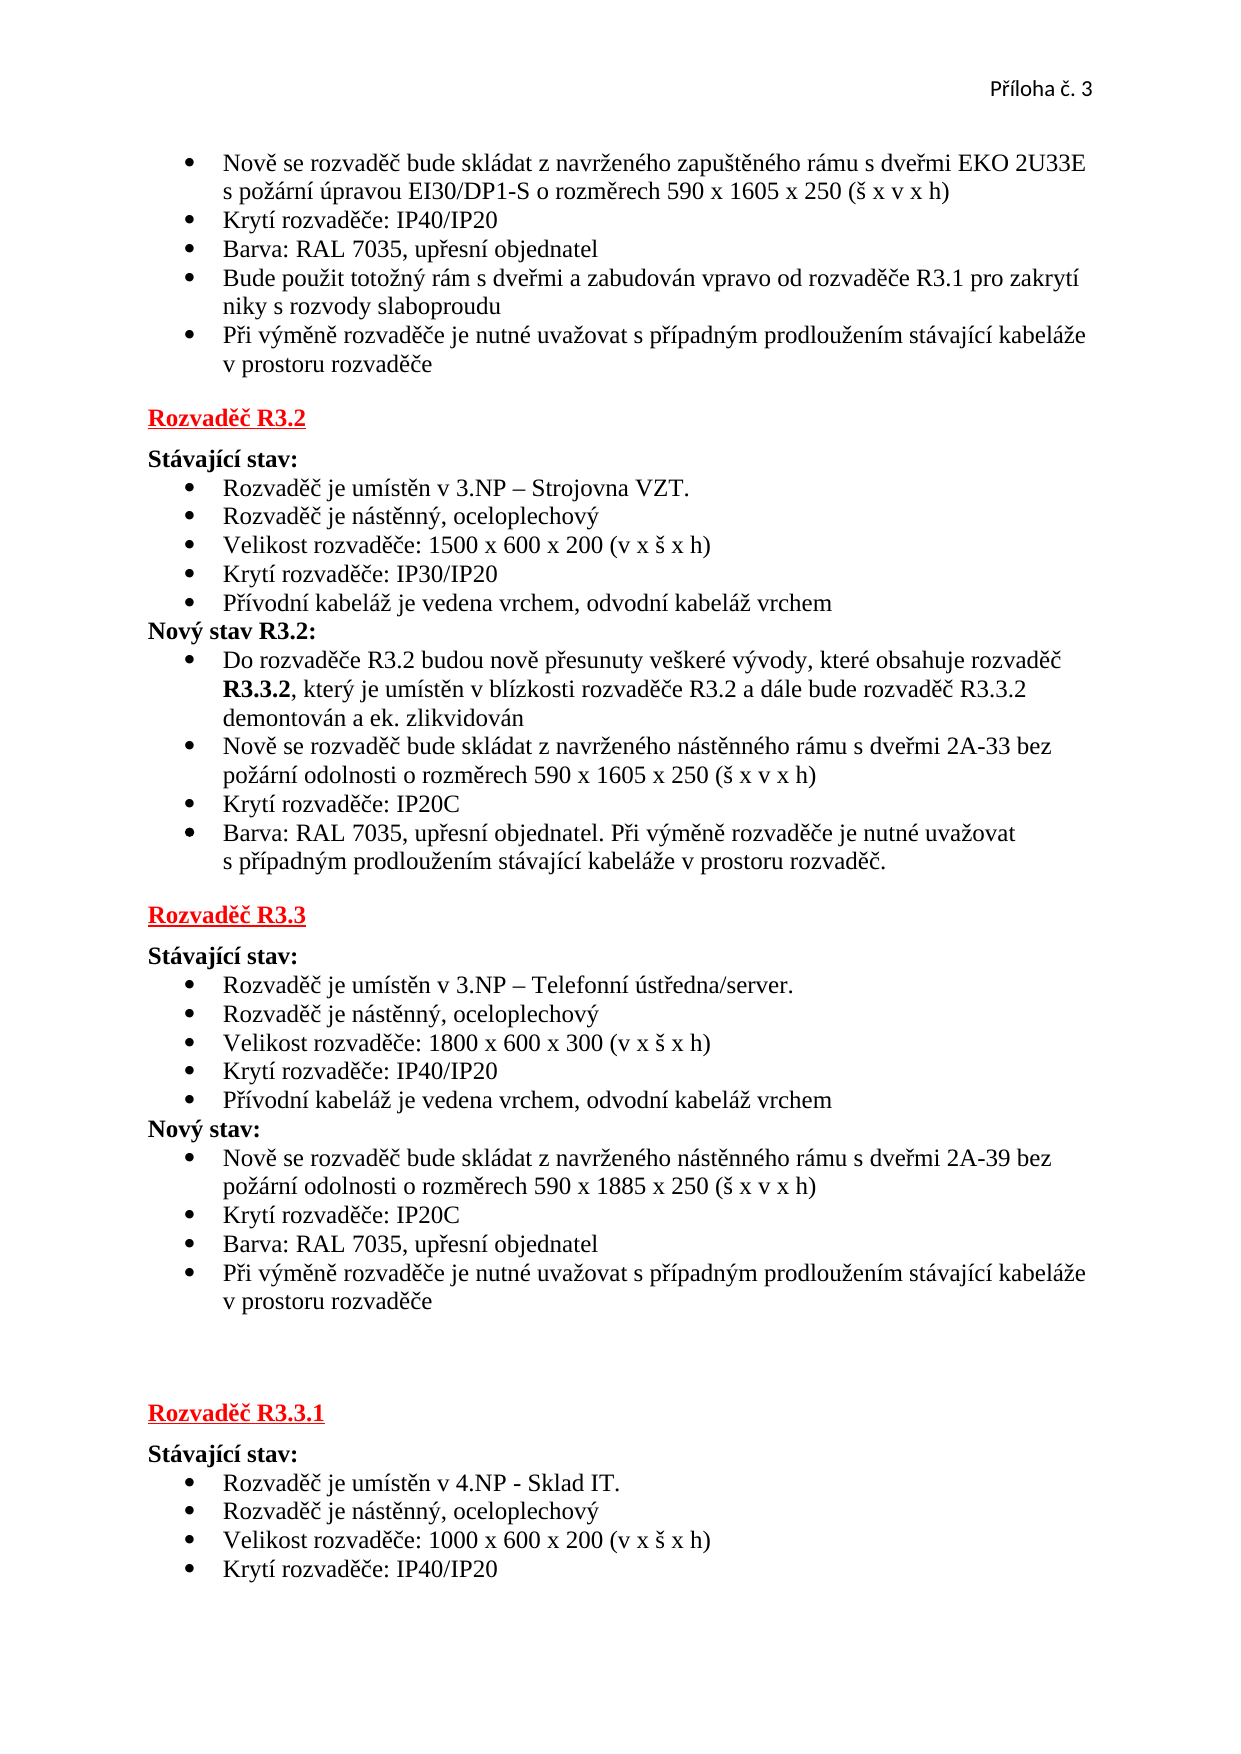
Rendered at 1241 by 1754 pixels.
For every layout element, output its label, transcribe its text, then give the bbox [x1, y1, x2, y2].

list Rozvaděč je umístěn v 3.NP – Telefonní ústředna/server. [185, 970, 1093, 999]
list Rozvaděč je umístěn v 3.NP – Strojovna VZT. [185, 473, 1093, 501]
text Stávající stav: [148, 941, 1093, 970]
text Rozvaděč R3.3 [148, 900, 1093, 929]
list Velikost rozvaděče: 1500 x 600 x 200 (v x š x h) [185, 530, 1093, 559]
list Barva: RAL 7035, upřesní objednatel [185, 1229, 1093, 1258]
list Barva: RAL 7035, upřesní objednatel [185, 234, 1093, 263]
text Stávající stav: [148, 1439, 1093, 1468]
list Krytí rozvaděče: IP30/IP20 [185, 559, 1093, 588]
list Nově se rozvaděč bude skládat z navrženého nástěnného rámu s dveřmi 2A-33 bez požární odolnosti o rozměrech 590 x 1605 x 250 (š x v x h) [185, 731, 1093, 789]
list Krytí rozvaděče: IP40/IP20 [185, 205, 1093, 234]
list Rozvaděč je nástěnný, oceloplechový [185, 501, 1093, 530]
list Barva: RAL 7035, upřesní objednatel. Při výměně rozvaděče je nutné uvažovat s případným prodloužením stávající kabeláže v prostoru rozvaděč. [185, 818, 1093, 875]
list Krytí rozvaděče: IP20C [185, 789, 1093, 818]
list Do rozvaděče R3.2 budou nově přesunuty veškeré vývody, které obsahuje rozvaděč R3.3.2, který je umístěn v blízkosti rozvaděče R3.2 a dále bude rozvaděč R3.3.2 demontován a ek. zlikvidován [185, 645, 1093, 731]
text Nový stav: [148, 1114, 1093, 1143]
list Bude použit totožný rám s dveřmi a zabudován vpravo od rozvaděče R3.1 pro zakrytí niky s rozvody slaboproudu [185, 263, 1093, 320]
text Rozvaděč R3.3.1 [148, 1398, 1093, 1426]
list Krytí rozvaděče: IP40/IP20 [185, 1056, 1093, 1085]
text Stávající stav: [148, 444, 1093, 473]
list Přívodní kabeláž je vedena vrchem, odvodní kabeláž vrchem [185, 588, 1093, 616]
list Při výměně rozvaděče je nutné uvažovat s případným prodloužením stávající kabeláže v prostoru rozvaděče [185, 1258, 1093, 1315]
text Rozvaděč R3.2 [148, 403, 1093, 431]
list Přívodní kabeláž je vedena vrchem, odvodní kabeláž vrchem [185, 1085, 1093, 1114]
list Velikost rozvaděče: 1000 x 600 x 200 (v x š x h) [185, 1525, 1093, 1554]
list Nově se rozvaděč bude skládat z navrženého zapuštěného rámu s dveřmi EKO 2U33E s požární úpravou EI30/DP1-S o rozměrech 590 x 1605 x 250 (š x v x h) [185, 148, 1093, 205]
text Nový stav R3.2: [148, 616, 1093, 645]
list Rozvaděč je nástěnný, oceloplechový [185, 999, 1093, 1028]
list Při výměně rozvaděče je nutné uvažovat s případným prodloužením stávající kabeláže v prostoru rozvaděče [185, 320, 1093, 378]
list Nově se rozvaděč bude skládat z navrženého nástěnného rámu s dveřmi 2A-39 bez požární odolnosti o rozměrech 590 x 1885 x 250 (š x v x h) [185, 1143, 1093, 1200]
list Rozvaděč je nástěnný, oceloplechový [185, 1496, 1093, 1525]
list Velikost rozvaděče: 1800 x 600 x 300 (v x š x h) [185, 1028, 1093, 1056]
list Krytí rozvaděče: IP40/IP20 [185, 1554, 1093, 1583]
list Krytí rozvaděče: IP20C [185, 1200, 1093, 1229]
list Rozvaděč je umístěn v 4.NP - Sklad IT. [185, 1468, 1093, 1496]
